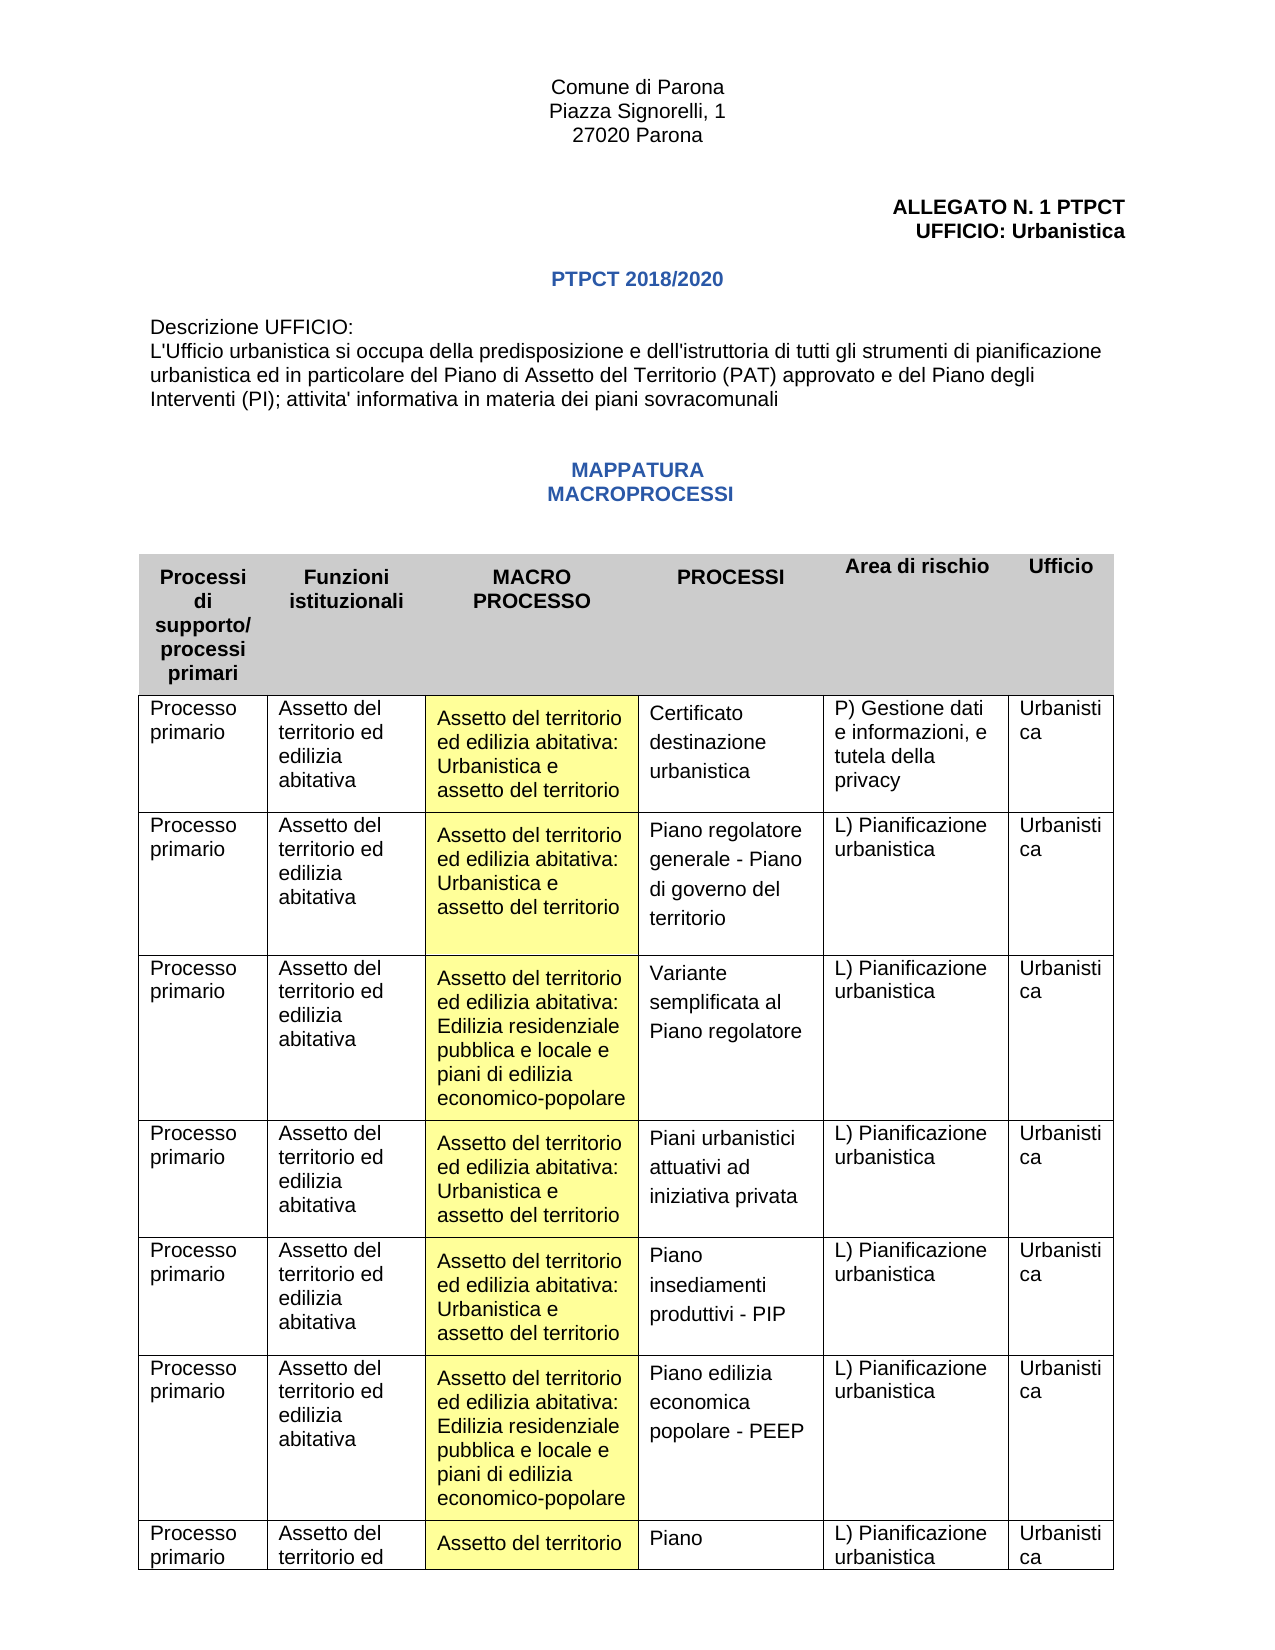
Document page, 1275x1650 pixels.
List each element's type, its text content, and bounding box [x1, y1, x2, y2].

text UFFICIO: Urbanistica [150, 219, 1125, 243]
table_cell Piano insediamenti produttivi - PIP [639, 1238, 823, 1355]
table_cell Assetto del territorio ed edilizia abitativa [268, 1121, 425, 1237]
table_cell Assetto del territorio ed edilizia abitativa: Urbanistica e assetto del territorio [426, 813, 638, 954]
table_header Processi di supporto/processi primari [139, 554, 267, 695]
table_cell Piano edilizia economica popolare - PEEP [639, 1356, 823, 1520]
text Piazza Signorelli, 1 [150, 99, 1125, 123]
table_header PROCESSI [638, 554, 823, 695]
table_cell L) Pianificazione urbanistica [824, 956, 1008, 1120]
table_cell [268, 1521, 425, 1569]
table_cell Variante semplificata al Piano regolatore [639, 956, 823, 1120]
table_cell L) Pianificazione urbanistica [824, 1121, 1008, 1237]
table_cell Processo primario [139, 813, 267, 954]
text Descrizione UFFICIO: [150, 314, 1125, 338]
text 27020 Parona [150, 123, 1125, 147]
table_cell Processo primario [139, 1521, 267, 1569]
text MACROPROCESSI [150, 482, 1125, 506]
table_cell Urbanistica [1009, 696, 1113, 812]
table_cell Processo primario [139, 1356, 267, 1520]
text L'Ufficio urbanistica si occupa della predisposizione e dell'istruttoria di tutti gli strumenti di pianificazione urbanistica ed in particolare del Piano di Assetto del Territorio (PAT) approvato e del Piano degli Interventi (PI); attivita' informativa in materia dei piani sovracomunali [150, 338, 1125, 410]
text Comune di Parona [150, 75, 1125, 99]
table_cell Piani urbanistici attuativi ad iniziativa privata [639, 1121, 823, 1237]
table_header Funzioni istituzionali [267, 554, 426, 695]
table_cell Urbanistica [1009, 813, 1113, 954]
table_cell Processo primario [139, 696, 267, 812]
table_cell L) Pianificazione urbanistica [824, 1238, 1008, 1355]
table_cell Assetto del territorio ed edilizia abitativa: Urbanistica e assetto del territorio [426, 1238, 638, 1355]
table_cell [268, 1356, 425, 1520]
table_header Ufficio [1008, 554, 1114, 695]
table_cell Assetto del territorio ed edilizia abitativa: Edilizia residenziale pubblica e locale e piani di edilizia economico-popolare [426, 1356, 638, 1520]
table_header Area di rischio [823, 554, 1008, 695]
text MAPPATURA [150, 458, 1125, 482]
table_cell Assetto del territorio ed edilizia abitativa [268, 696, 425, 812]
table_cell Assetto del territorio ed edilizia abitativa: Edilizia residenziale pubblica e locale e piani di edilizia economico-popolare [426, 956, 638, 1120]
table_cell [824, 1521, 1008, 1569]
table_cell Urbanistica [1009, 1356, 1113, 1520]
table_cell Piano regolatore generale - Piano di governo del territorio [639, 813, 823, 954]
table_header MACRO PROCESSO [426, 554, 638, 695]
table_cell Certificato destinazione urbanistica [639, 696, 823, 812]
table_cell Assetto del territorio ed edilizia abitativa: Urbanistica e assetto del territorio [426, 1121, 638, 1237]
text PTPCT 2018/2020 [150, 267, 1125, 291]
table_cell Assetto del territorio ed edilizia abitativa [268, 956, 425, 1120]
table_cell L) Pianificazione urbanistica [824, 813, 1008, 954]
table_cell Urbanistica [1009, 956, 1113, 1120]
table_cell Urbanistica [1009, 1521, 1113, 1569]
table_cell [639, 1521, 823, 1569]
table_cell Assetto del territorio ed edilizia abitativa: Urbanistica e assetto del territorio [426, 696, 638, 812]
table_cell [824, 1356, 1008, 1520]
table_cell Processo primario [139, 1238, 267, 1355]
table_cell Assetto del territorio ed edilizia abitativa [268, 813, 425, 954]
table_cell P) Gestione dati e informazioni, e tutela della privacy [824, 696, 1008, 812]
table_cell Processo primario [139, 956, 267, 1120]
table_cell Processo primario [139, 1121, 267, 1237]
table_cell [426, 1521, 638, 1569]
table_cell Assetto del territorio ed edilizia abitativa [268, 1238, 425, 1355]
table_cell Urbanistica [1009, 1121, 1113, 1237]
table_cell Urbanistica [1009, 1238, 1113, 1355]
text ALLEGATO N. 1 PTPCT [150, 195, 1125, 219]
